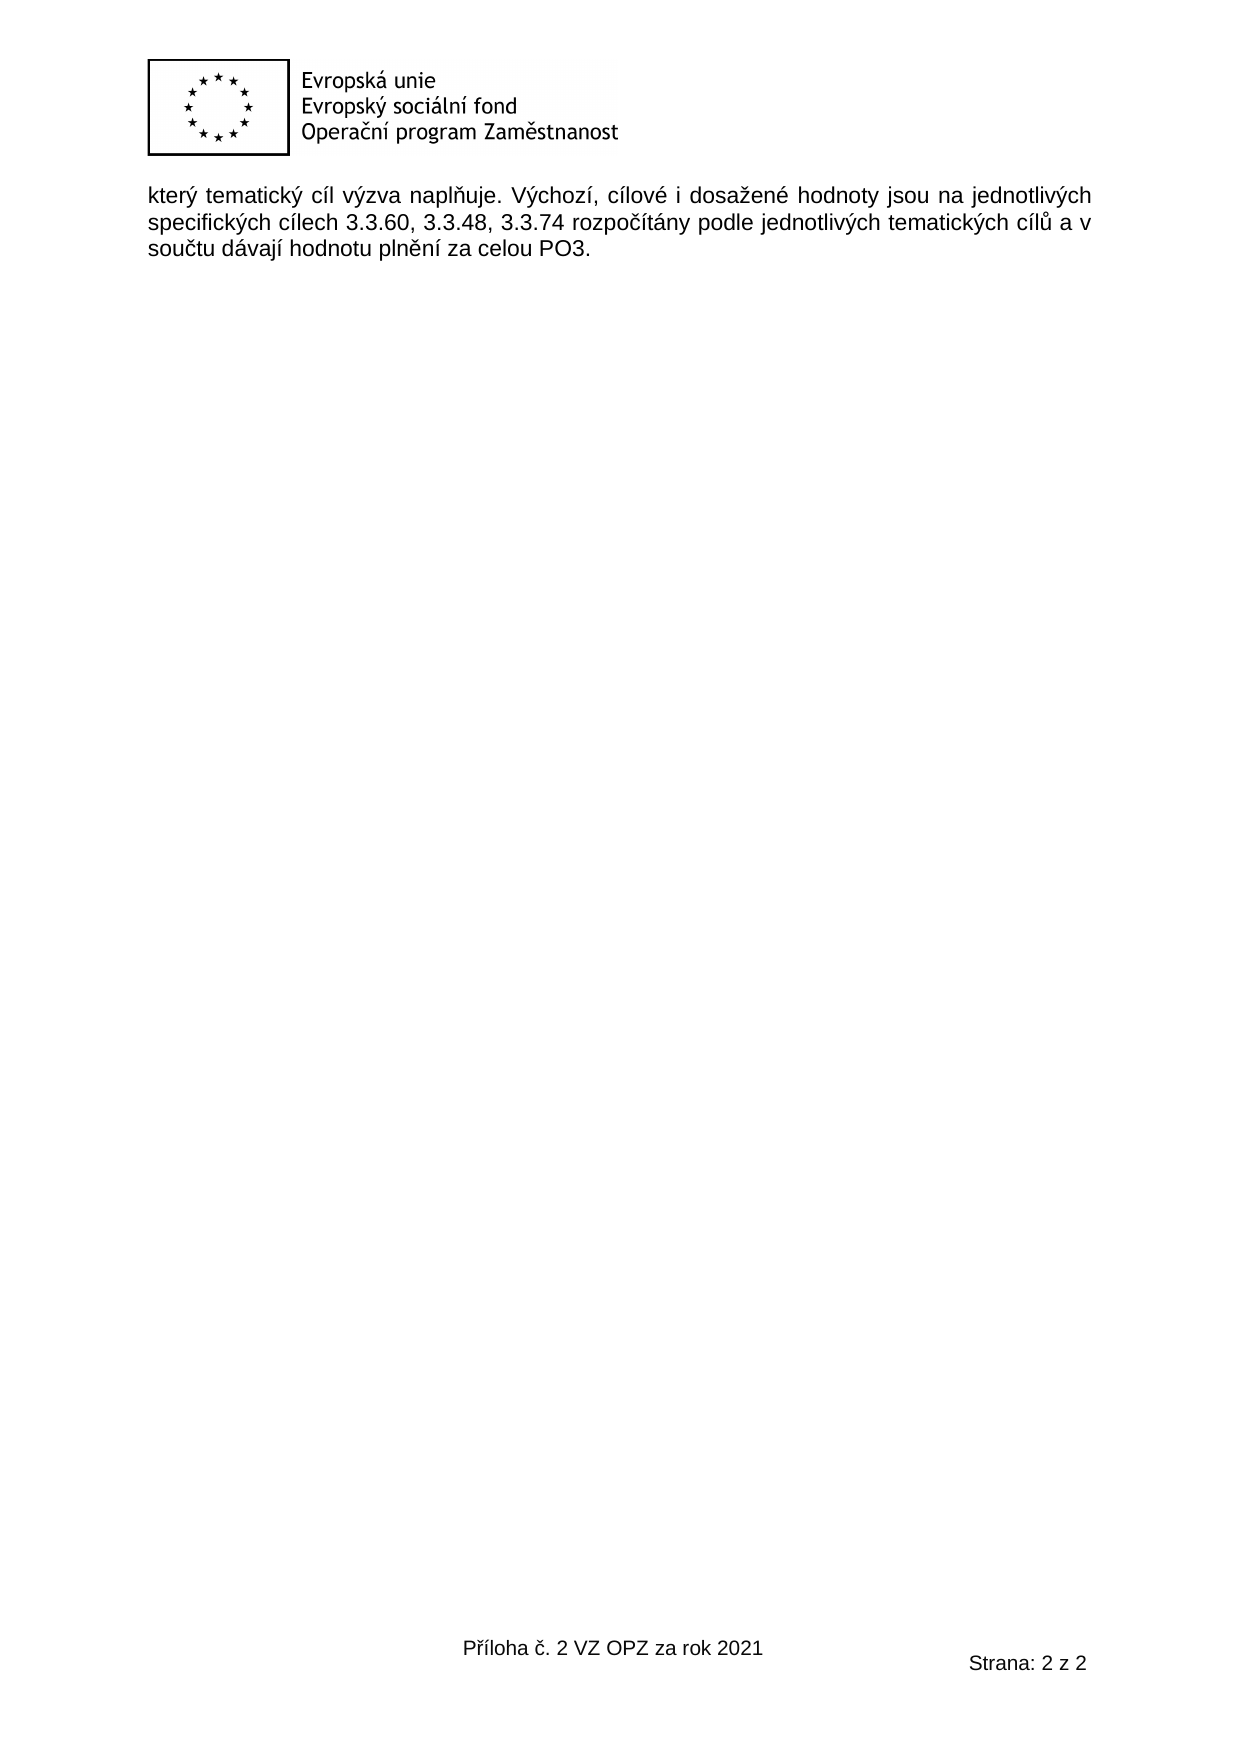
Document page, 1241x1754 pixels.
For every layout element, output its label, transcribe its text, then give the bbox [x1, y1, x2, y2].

picture [147, 59, 618, 156]
